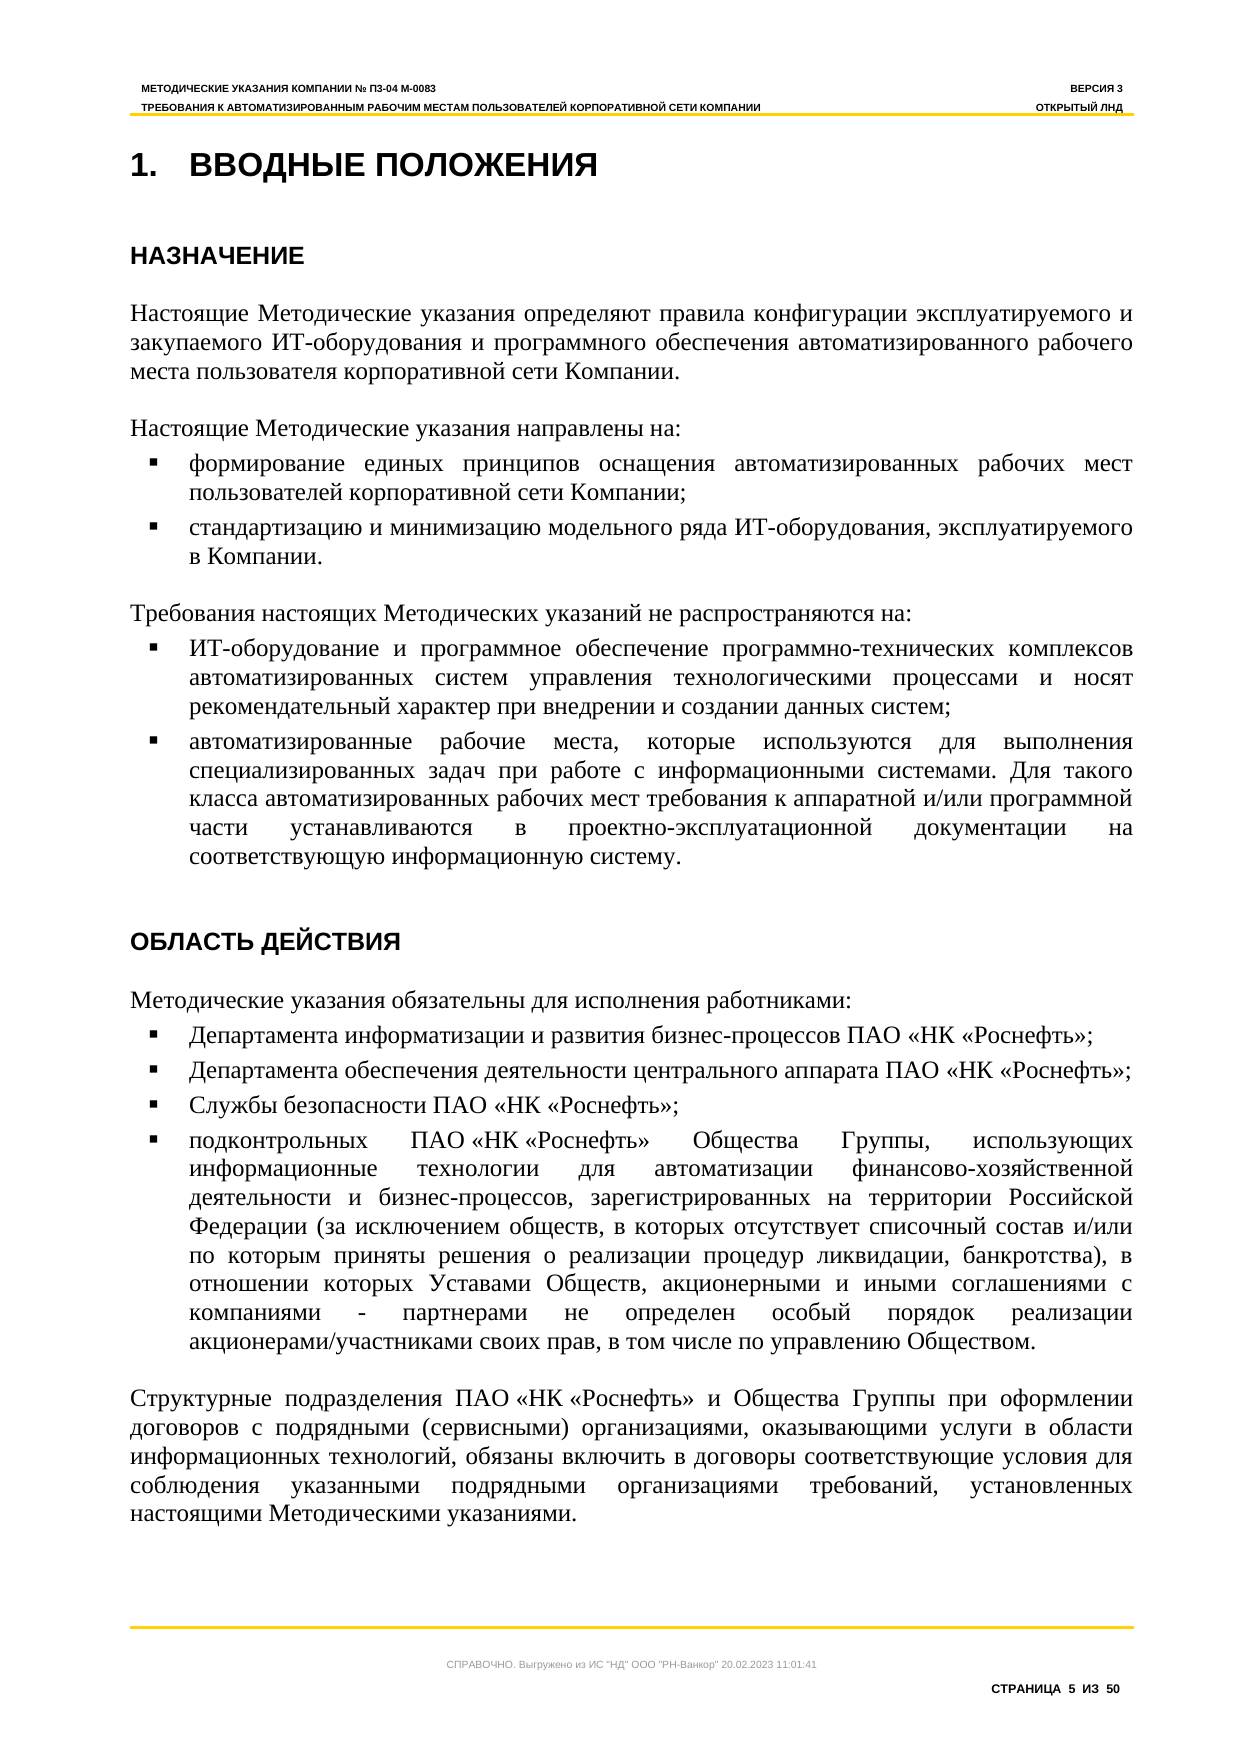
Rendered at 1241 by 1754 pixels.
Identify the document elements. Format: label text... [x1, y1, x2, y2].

list стандартизацию и минимизацию модельного ряда ИТ-оборудования, эксплуатируемого в Компании. [148, 512, 1134, 570]
text Настоящие Методические указания направлены на: [130, 413, 1134, 442]
list подконтрольных ПАО «НК «Роснефть» Общества Группы, использующих информационные технологии для автоматизации финансово-хозяйственной деятельности и бизнес-процессов, зарегистрированных на территории Российской Федерации (за исключением обществ, в которых отсутствует списочный состав и/или по которым приняты решения о реализации процедур ликвидации, банкротства), в отношении которых Уставами Обществ, акционерными и иными соглашениями с компаниями - партнерами не определен особый порядок реализации акционерами/участниками своих прав, в том числе по управлению Обществом. [148, 1125, 1134, 1355]
text Требования настоящих Методических указаний не распространяются на: [130, 598, 1134, 627]
list Департамента обеспечения деятельности центрального аппарата ПАО «НК «Роснефть»; [148, 1055, 1134, 1083]
list ИТ-оборудование и программное обеспечение программно-технических комплексов автоматизированных систем управления технологическими процессами и носят рекомендательный характер при внедрении и создании данных систем; [148, 633, 1134, 720]
list ВВОДНЫЕ ПОЛОЖЕНИЯ [130, 145, 1134, 183]
text Структурные подразделения ПАО «НК «Роснефть» и Общества Группы при оформлении договоров с подрядными (сервисными) организациями, оказывающими услуги в области информационных технологий, обязаны включить в договоры соответствующие условия для соблюдения указанными подрядными организациями требований, установленных настоящими Методическими указаниями. [130, 1383, 1134, 1527]
list Департамента информатизации и развития бизнес-процессов ПАО «НК «Роснефть»; [148, 1020, 1134, 1048]
text ОБЛАСТЬ ДЕЙСТВИЯ [130, 927, 1134, 956]
text НАЗНАЧЕНИЕ [130, 241, 1134, 270]
text Методические указания обязательны для исполнения работниками: [130, 985, 1134, 1013]
list формирование единых принципов оснащения автоматизированных рабочих мест пользователей корпоративной сети Компании; [148, 448, 1134, 506]
list автоматизированные рабочие места, которые используются для выполнения специализированных задач при работе с информационными системами. Для такого класса автоматизированных рабочих мест требования к аппаратной и/или программной части устанавливаются в проектно-эксплуатационной документации на соответствующую информационную систему. [148, 726, 1134, 870]
list Службы безопасности ПАО «НК «Роснефть»; [148, 1090, 1134, 1118]
text Настоящие Методические указания определяют правила конфигурации эксплуатируемого и закупаемого ИТ-оборудования и программного обеспечения автоматизированного рабочего места пользователя корпоративной сети Компании. [130, 298, 1134, 385]
